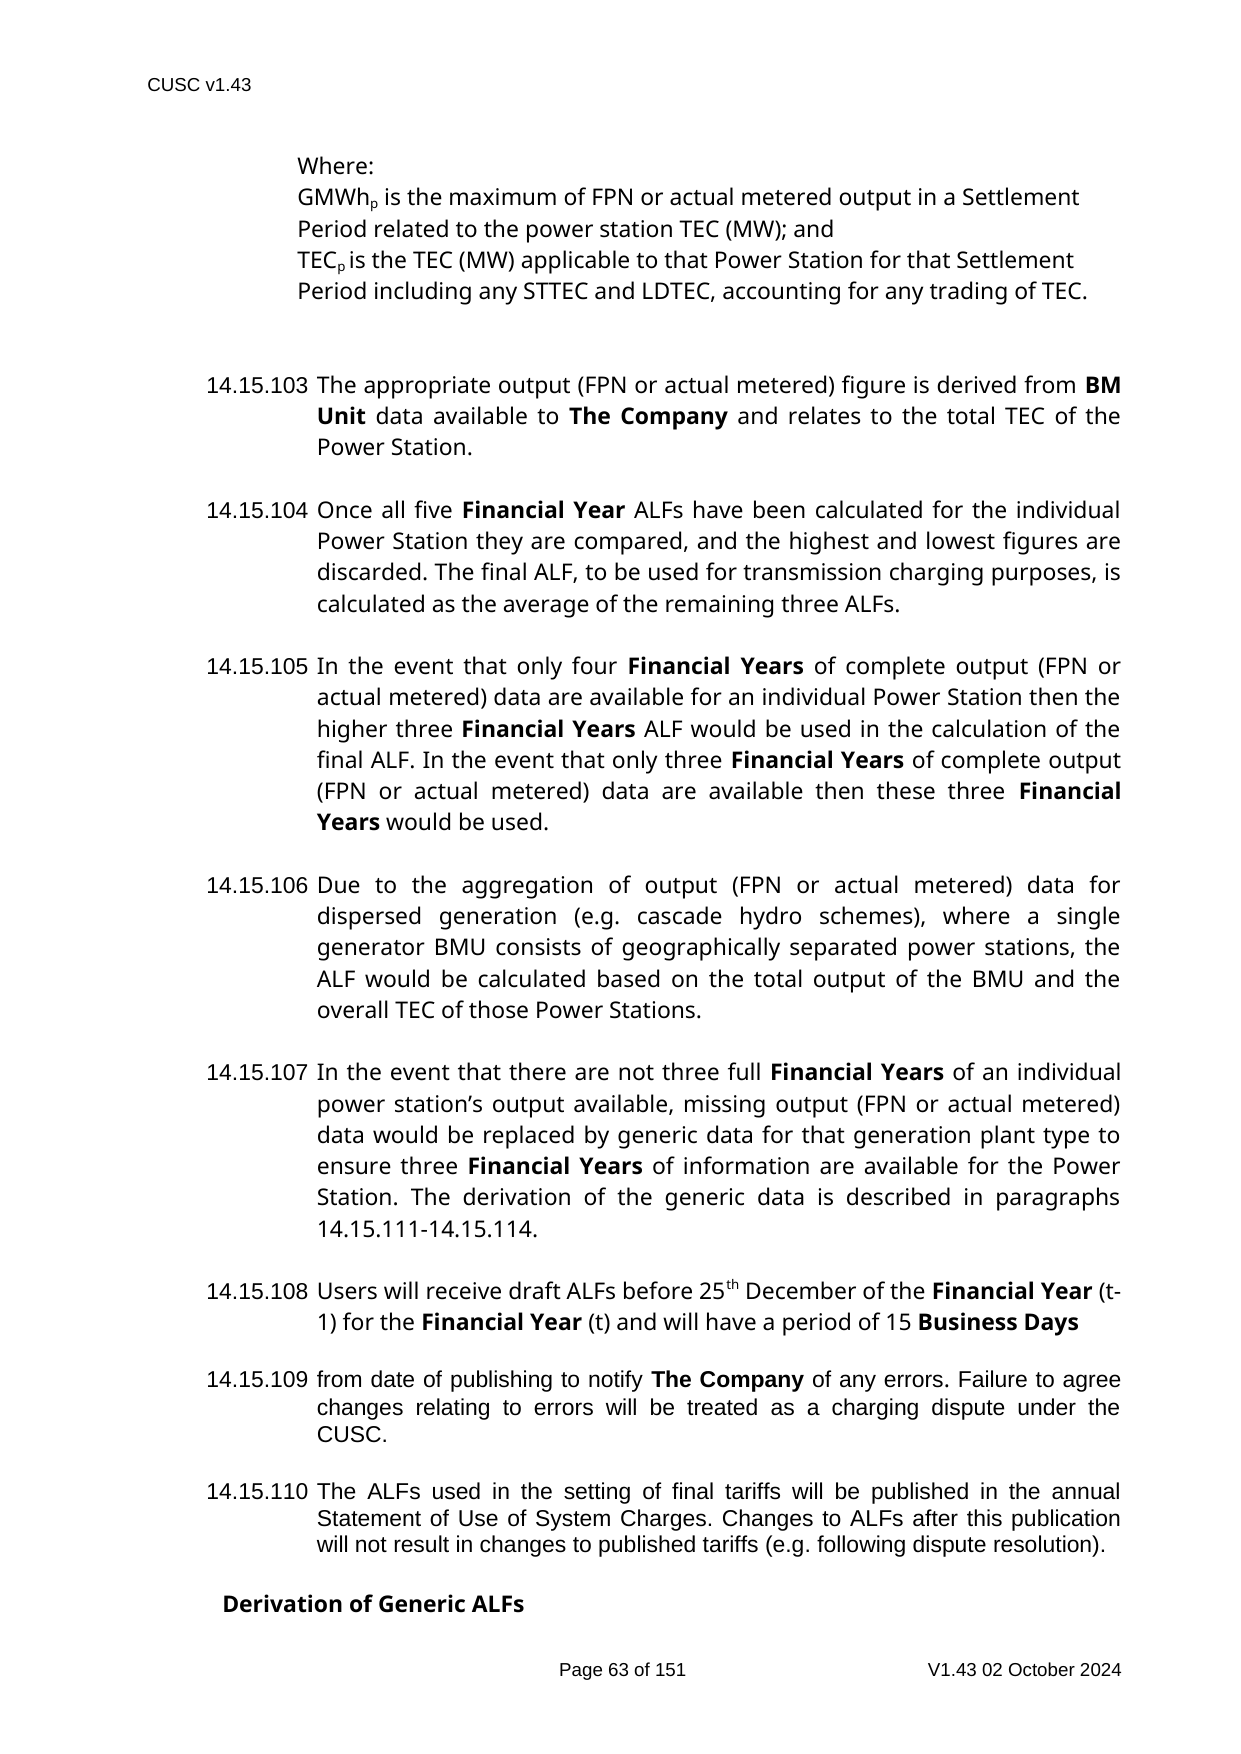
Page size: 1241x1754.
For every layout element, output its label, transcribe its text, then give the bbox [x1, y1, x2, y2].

text GMWhp is the maximum of FPN or actual metered output in a Settlement Period related to the power station TEC (MW); and [297, 181, 1121, 244]
list In the event that only four Financial Years of complete output (FPN or actual metered) data are available for an individual Power Station then the higher three Financial Years ALF would be used in the calculation of the final ALF. In the event that only three Financial Years of complete output (FPN or actual metered) data are available then these three Financial Years would be used. [206, 650, 1121, 837]
list from date of publishing to notify The Company of any errors. Failure to agree changes relating to errors will be treated as a charging dispute under the CUSC. [206, 1363, 1121, 1447]
list In the event that there are not three full Financial Years of an individual power station’s output available, missing output (FPN or actual metered) data would be replaced by generic data for that generation plant type to ensure three Financial Years of information are available for the Power Station. The derivation of the generic data is described in paragraphs 14.15.111-14.15.114. [206, 1056, 1121, 1244]
list Users will receive draft ALFs before 25th December of the Financial Year (t-1) for the Financial Year (t) and will have a period of 15 Business Days [206, 1275, 1121, 1337]
text Derivation of Generic ALFs [222, 1588, 1121, 1620]
list The appropriate output (FPN or actual metered) figure is derived from BM Unit data available to The Company and relates to the total TEC of the Power Station. [206, 369, 1121, 462]
list Due to the aggregation of output (FPN or actual metered) data for dispersed generation (e.g. cascade hydro schemes), where a single generator BMU consists of geographically separated power stations, the ALF would be calculated based on the total output of the BMU and the overall TEC of those Power Stations. [206, 869, 1121, 1025]
text Where: [297, 150, 1121, 181]
list The ALFs used in the setting of final tariffs will be published in the annual Statement of Use of System Charges. Changes to ALFs after this publication will not result in changes to published tariffs (e.g. following dispute resolution). [206, 1478, 1121, 1557]
list Once all five Financial Year ALFs have been calculated for the individual Power Station they are compared, and the highest and lowest figures are discarded. The final ALF, to be used for transmission charging purposes, is calculated as the average of the remaining three ALFs. [206, 494, 1121, 619]
text TECp is the TEC (MW) applicable to that Power Station for that Settlement Period including any STTEC and LDTEC, accounting for any trading of TEC. [297, 244, 1121, 306]
